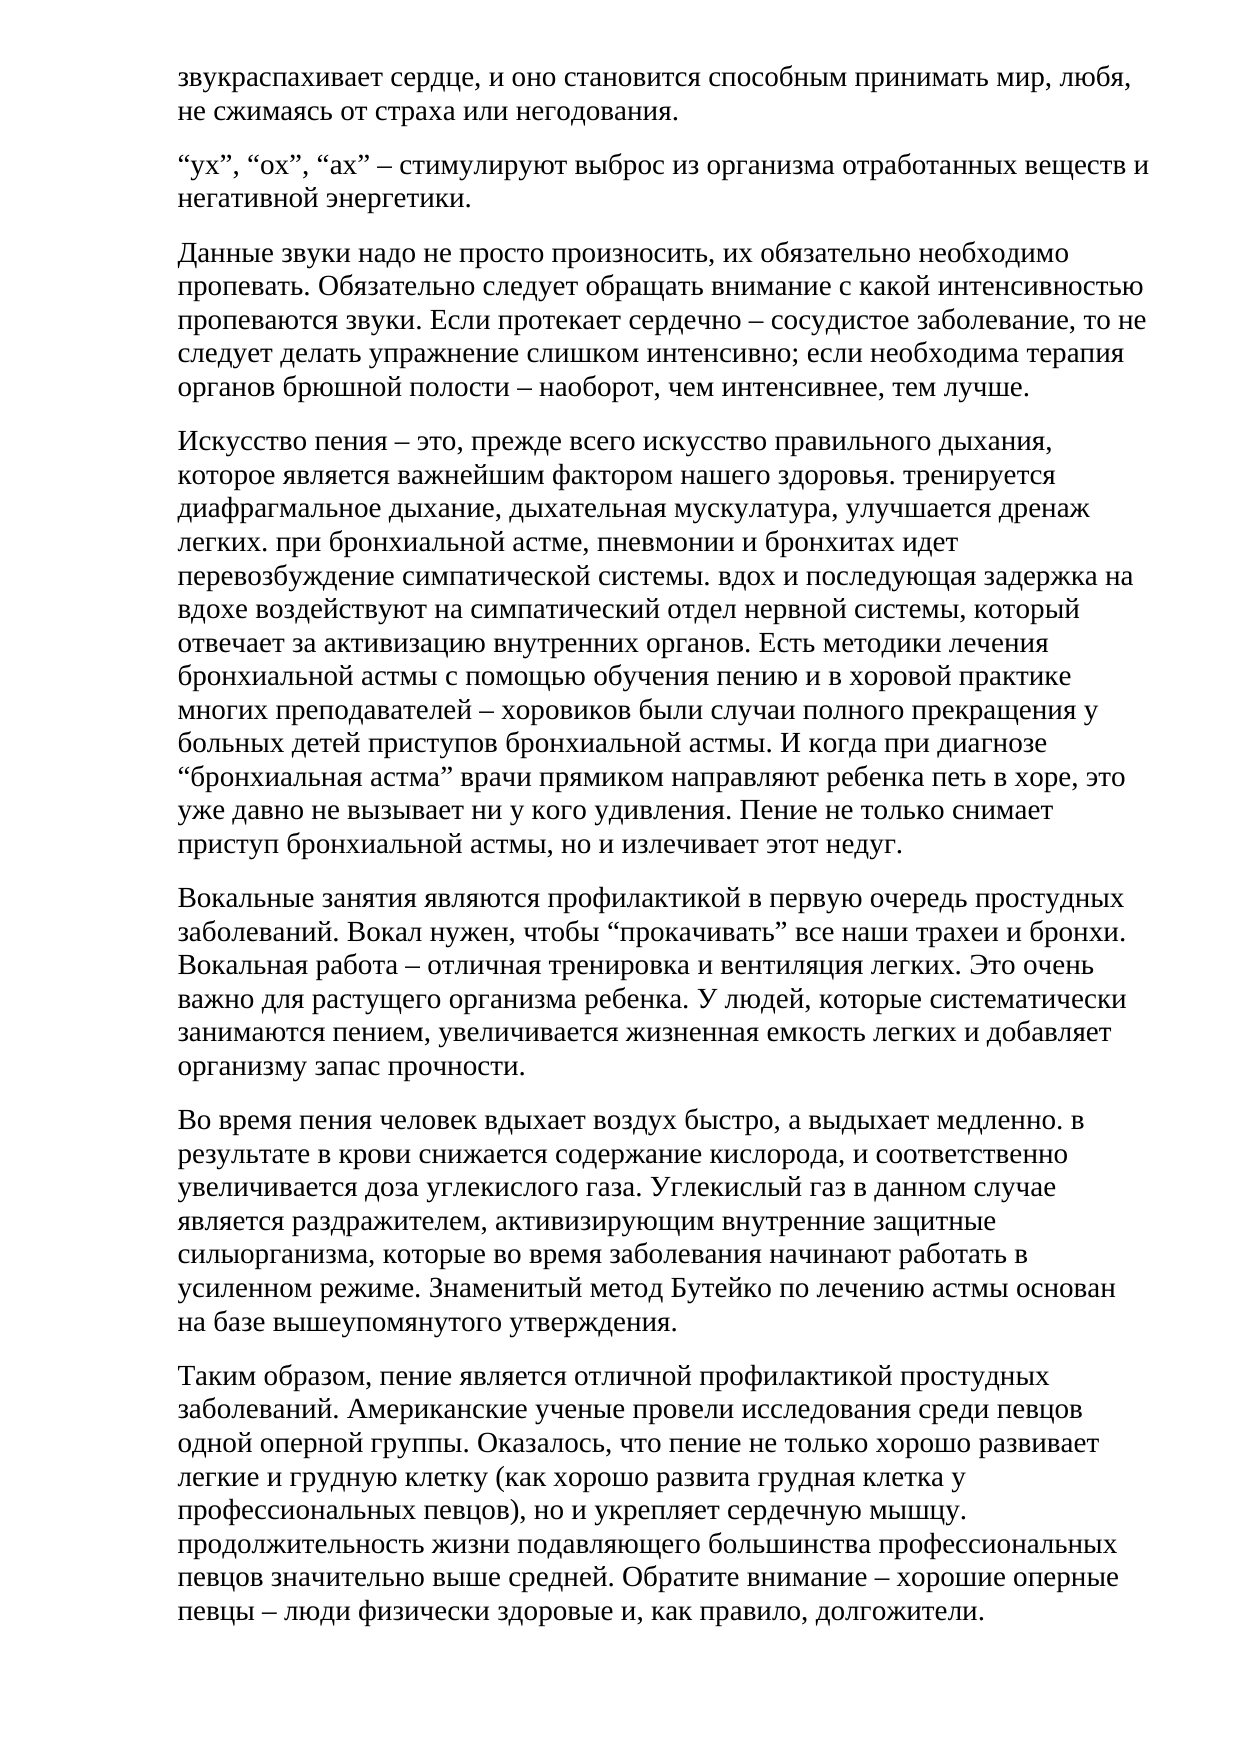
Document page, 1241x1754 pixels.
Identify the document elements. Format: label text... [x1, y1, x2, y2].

text Вокальные занятия являются профилактикой в первую очередь простудных заболеваний. Вокал нужен, чтобы “прокачивать” все наши трахеи и бронхи. Вокальная работа – отличная тренировка и вентиляция легких. Это очень важно для растущего организма ребенка. У людей, которые систематически занимаются пением, увеличивается жизненная емкость легких и добавляет организму запас прочности. [177, 880, 1152, 1082]
text Таким образом, пение является отличной профилактикой простудных заболеваний. Американские ученые провели исследования среди певцов одной оперной группы. Оказалось, что пение не только хорошо развивает легкие и грудную клетку (как хорошо развита грудная клетка у профессиональных певцов), но и укрепляет сердечную мышцу. продолжительность жизни подавляющего большинства профессиональных певцов значительно выше средней. Обратите внимание – хорошие оперные певцы – люди физически здоровые и, как правило, долгожители. [177, 1358, 1152, 1626]
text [177, 59, 1152, 126]
text “ух”, “ох”, “ах” – стимулируют выброс из организма отработанных веществ и негативной энергетики. [177, 147, 1152, 214]
text Искусство пения – это, прежде всего искусство правильного дыхания, которое является важнейшим фактором нашего здоровья. тренируется диафрагмальное дыхание, дыхательная мускулатура, улучшается дренаж легких. при бронхиальной астме, пневмонии и бронхитах идет перевозбуждение симпатической системы. вдох и последующая задержка на вдохе воздействуют на симпатический отдел нервной системы, который отвечает за активизацию внутренних органов. Есть методики лечения бронхиальной астмы с помощью обучения пению и в хоровой практике многих преподавателей – хоровиков были случаи полного прекращения у больных детей приступов бронхиальной астмы. И когда при диагнозе “бронхиальная астма” врачи прямиком направляют ребенка петь в хоре, это уже давно не вызывает ни у кого удивления. Пение не только снимает приступ бронхиальной астмы, но и излечивает этот недуг. [177, 423, 1152, 859]
text Во время пения человек вдыхает воздух быстро, а выдыхает медленно. в результате в крови снижается содержание кислорода, и соответственно увеличивается доза углекислого газа. Углекислый газ в данном случае является раздражителем, активизирующим внутренние защитные силыорганизма, которые во время заболевания начинают работать в усиленном режиме. Знаменитый метод Бутейко по лечению астмы основан на базе вышеупомянутого утверждения. [177, 1102, 1152, 1337]
text Данные звуки надо не просто произносить, их обязательно необходимо пропевать. Обязательно следует обращать внимание с какой интенсивностью пропеваются звуки. Если протекает сердечно – сосудистое заболевание, то не следует делать упражнение слишком интенсивно; если необходима терапия органов брюшной полости – наоборот, чем интенсивнее, тем лучше. [177, 235, 1152, 403]
